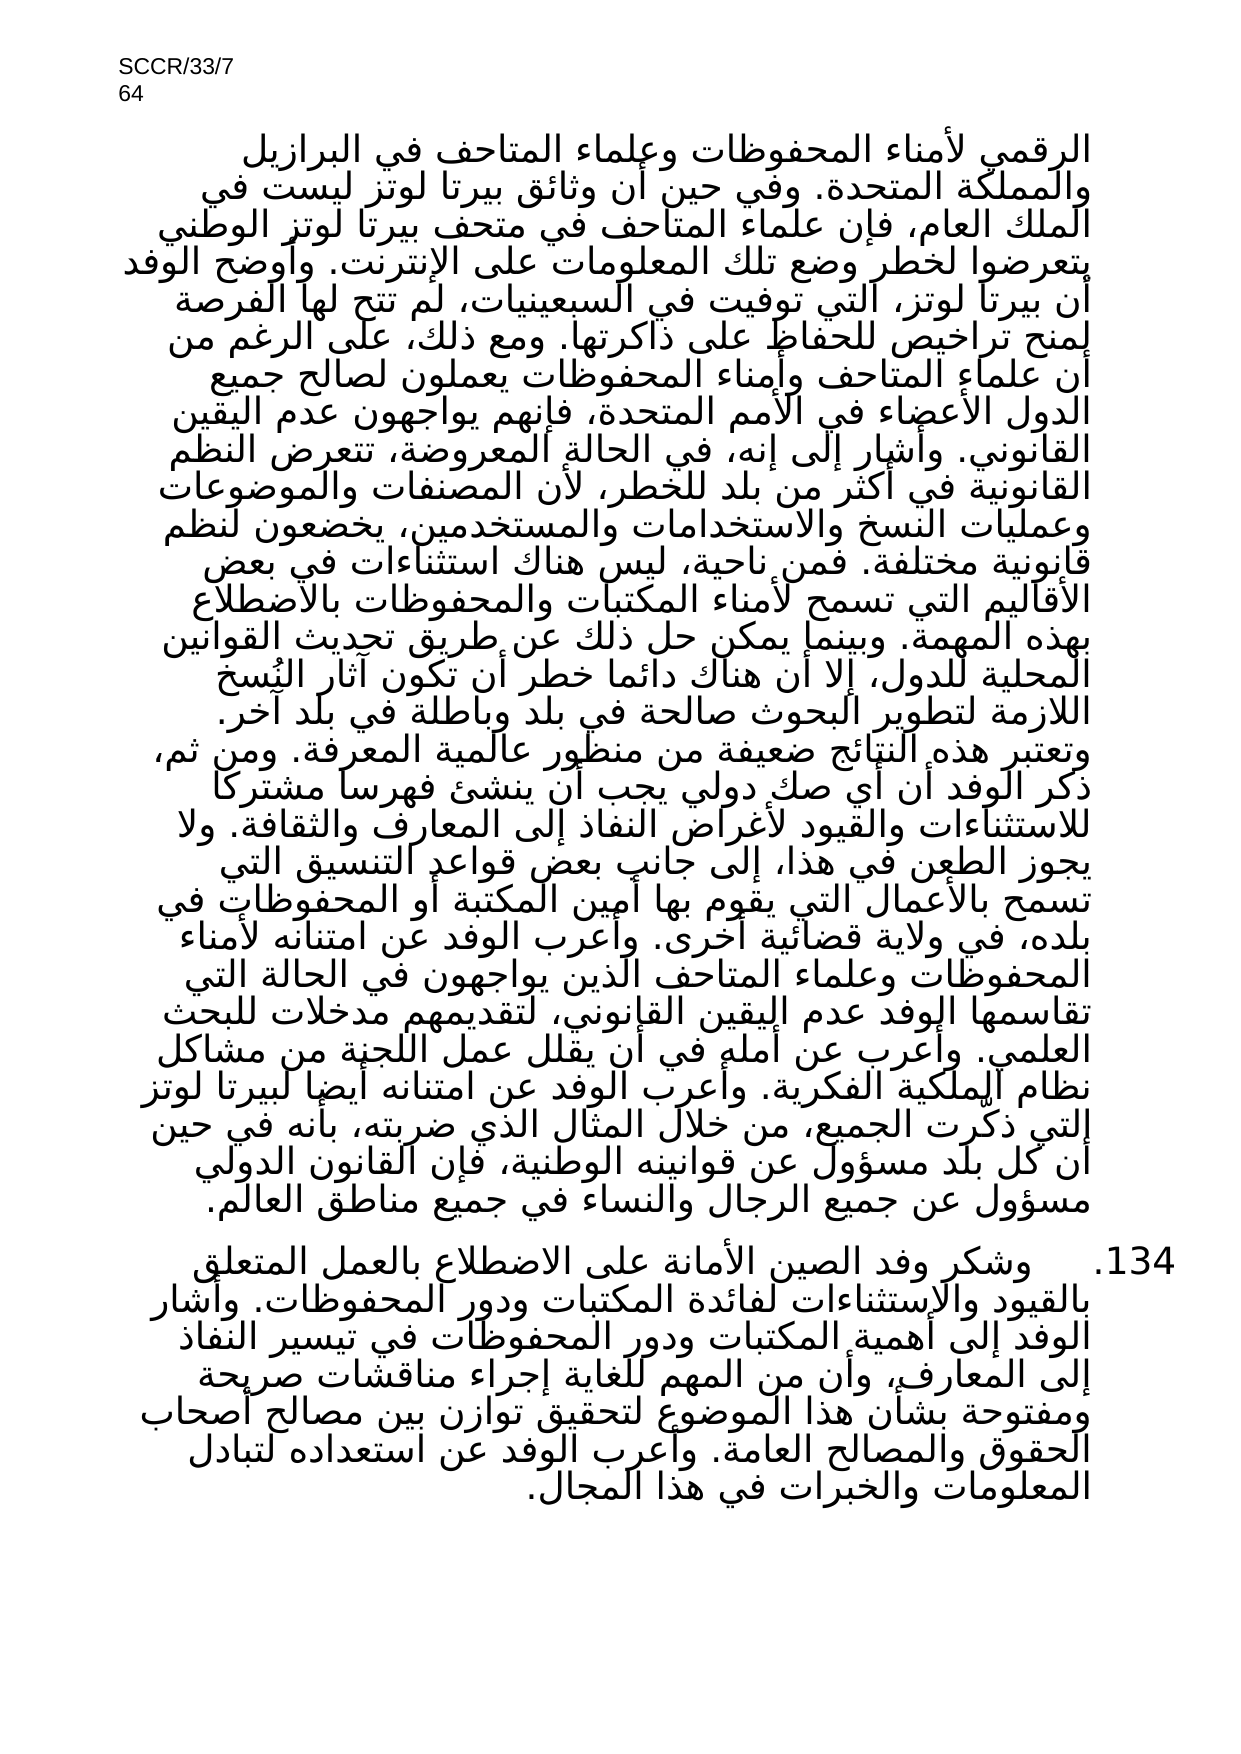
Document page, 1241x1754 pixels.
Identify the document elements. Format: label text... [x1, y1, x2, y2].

text وشكر وفد الصين الأمانة على الاضطلاع بالعمل المتعلق بالقيود والاستثناءات لفائدة المكتبات ودور المحفوظات. وأشار الوفد إلى أهمية المكتبات ودور المحفوظات في تيسير النفاذ إلى المعارف، وأن من المهم للغاية إجراء مناقشات صريحة ومفتوحة بشأن هذا الموضوع لتحقيق توازن بين مصالح أصحاب الحقوق والمصالح العامة. وأعرب الوفد عن استعداده لتبادل المعلومات والخبرات في هذا المجال. [118, 1245, 1092, 1507]
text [118, 132, 1092, 1220]
